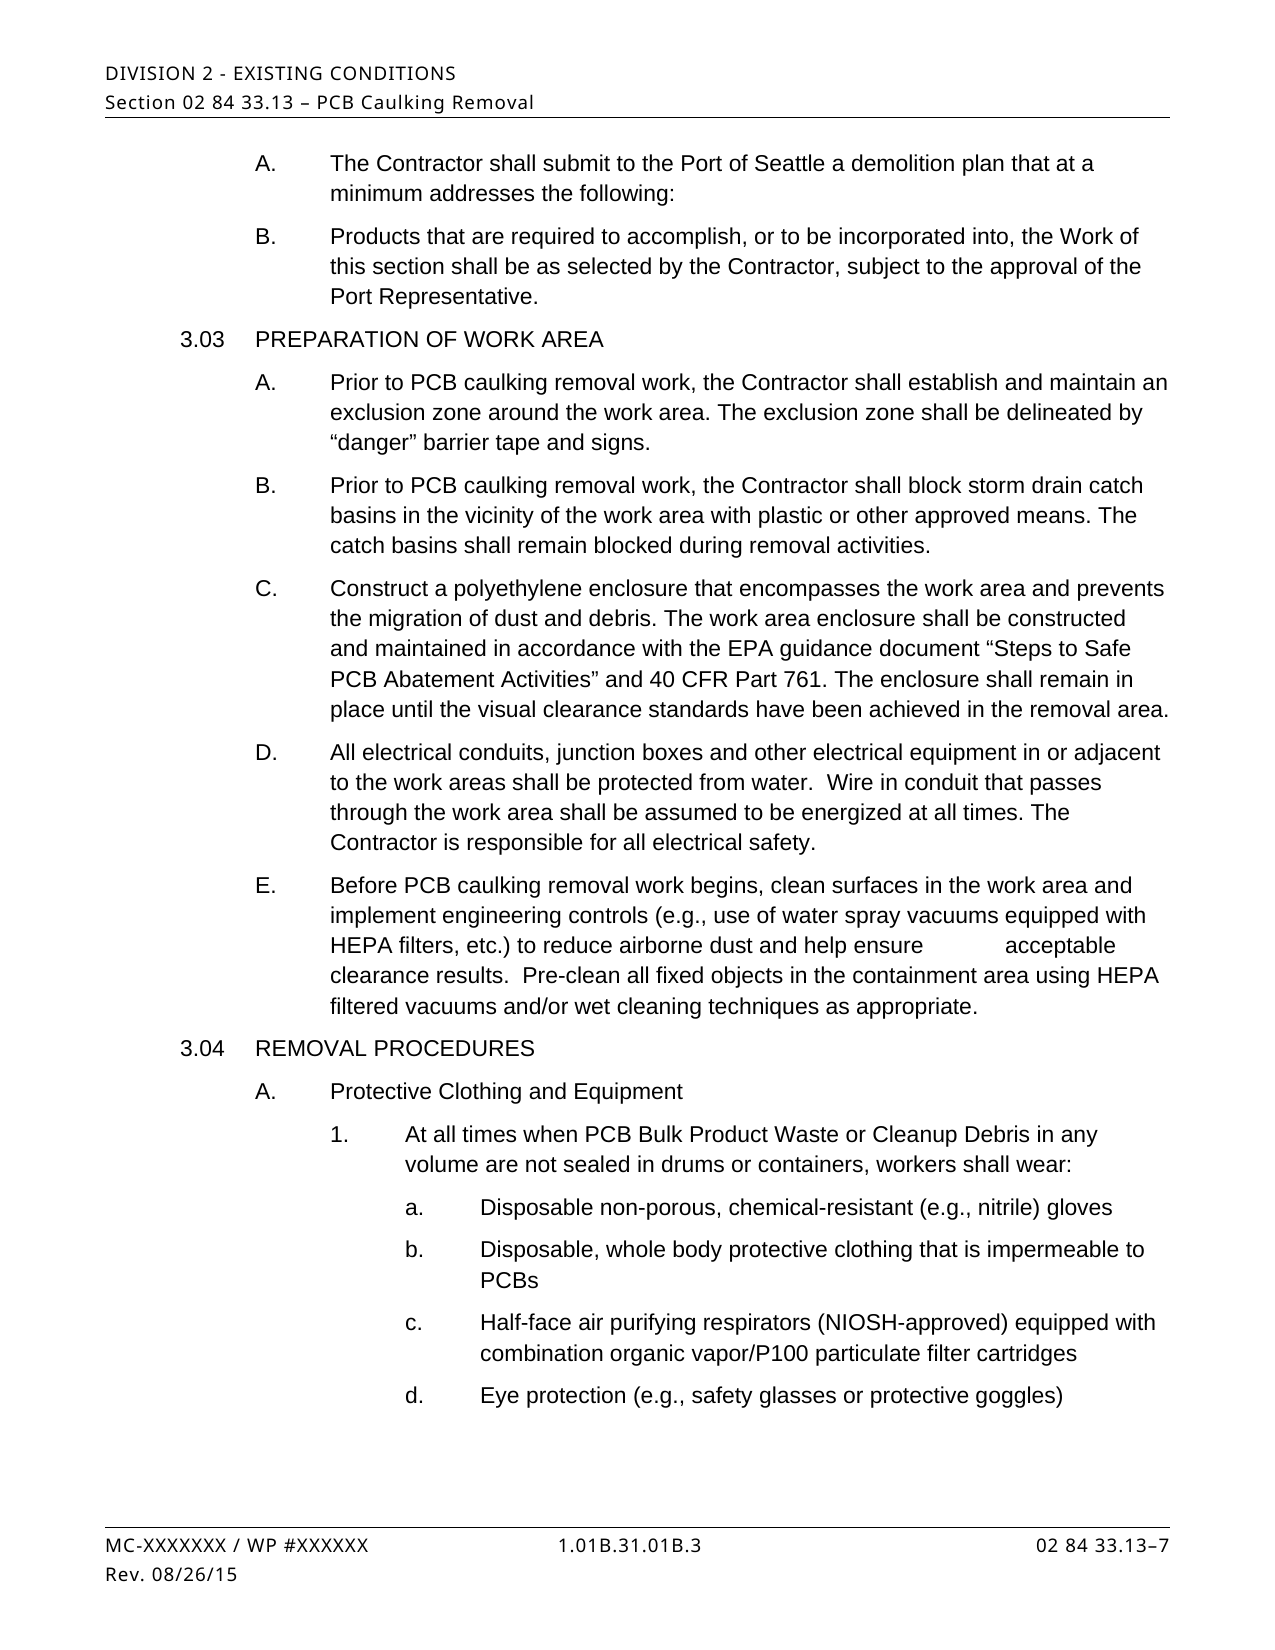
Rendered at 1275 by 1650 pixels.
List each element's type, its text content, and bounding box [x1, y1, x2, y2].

list Prior to PCB caulking removal work, the Contractor shall establish and maintain an exclusion zone around the work area. The exclusion zone shall be delineated by “danger” barrier tape and signs. [255, 369, 1170, 456]
list Disposable, whole body protective clothing that is impermeable to PCBs [405, 1236, 1170, 1293]
list The Contractor shall submit to the Port of Seattle a demolition plan that at a minimum addresses the following: [255, 150, 1170, 207]
list Prior to PCB caulking removal work, the Contractor shall block storm drain catch basins in the vicinity of the work area with plastic or other approved means. The catch basins shall remain blocked during removal activities. [255, 472, 1170, 559]
list Before PCB caulking removal work begins, clean surfaces in the work area and implement engineering controls (e.g., use of water spray vacuums equipped with HEPA filters, etc.) to reduce airborne dust and help ensure acceptable clearance results. Pre-clean all fixed objects in the containment area using HEPA filtered vacuums and/or wet cleaning techniques as appropriate. [255, 872, 1170, 1019]
list Construct a polyethylene enclosure that encompasses the work area and prevents the migration of dust and debris. The work area enclosure shall be constructed and maintained in accordance with the EPA guidance document “Steps to Safe PCB Abatement Activities” and 40 CFR Part 761. The enclosure shall remain in place until the visual clearance standards have been achieved in the removal area. [255, 575, 1170, 722]
list REMOVAL PROCEDURES [180, 1035, 1170, 1062]
list Disposable non-porous, chemical-resistant (e.g., nitrile) gloves [405, 1194, 1170, 1220]
list Products that are required to accomplish, or to be incorporated into, the Work of this section shall be as selected by the Contractor, subject to the approval of the Port Representative. [255, 223, 1170, 310]
list PREPARATION OF WORK AREA [180, 326, 1170, 352]
list Protective Clothing and Equipment [255, 1078, 1170, 1104]
list Half-face air purifying respirators (NIOSH-approved) equipped with combination organic vapor/P100 particulate filter cartridges [405, 1309, 1170, 1366]
list At all times when PCB Bulk Product Waste or Cleanup Debris in any volume are not sealed in drums or containers, workers shall wear: [330, 1121, 1170, 1177]
list All electrical conduits, junction boxes and other electrical equipment in or adjacent to the work areas shall be protected from water. Wire in conduit that passes through the work area shall be assumed to be energized at all times. The Contractor is responsible for all electrical safety. [255, 738, 1170, 856]
list Eye protection (e.g., safety glasses or protective goggles) [405, 1382, 1170, 1409]
